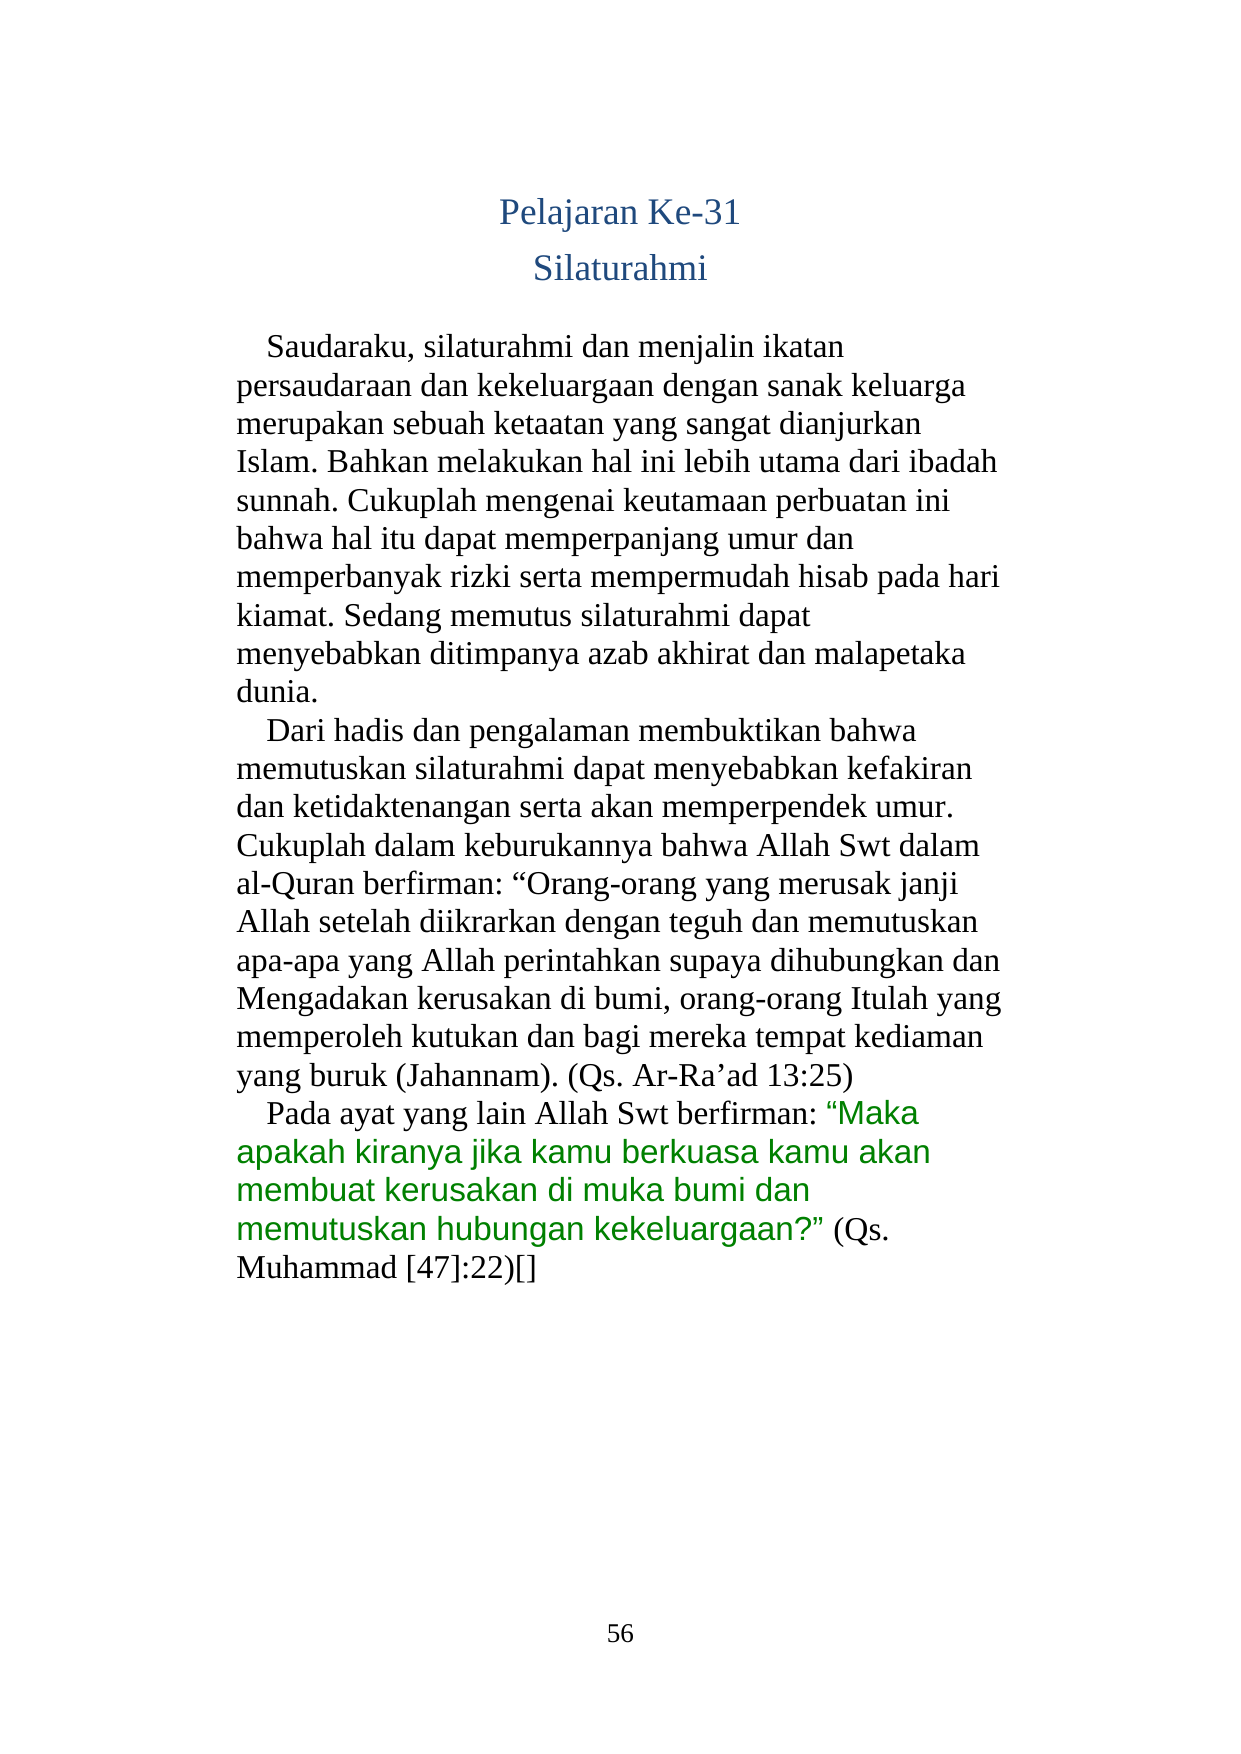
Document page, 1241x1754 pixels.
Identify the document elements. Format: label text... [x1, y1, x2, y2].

subtitle Silaturahmi [236, 245, 1004, 288]
text Dari hadis dan pengalaman membuktikan bahwa memutuskan silaturahmi dapat menyebabkan kefakiran dan ketidaktenangan serta akan memperpendek umur. Cukuplah dalam keburukannya bahwa Allah Swt dalam al-Quran berfirman: “Orang-orang yang merusak janji Allah setelah diikrarkan dengan teguh dan memutuskan apa-apa yang Allah perintahkan supaya dihubungkan dan Mengadakan kerusakan di bumi, orang-orang Itulah yang memperoleh kutukan dan bagi mereka tempat kediaman yang buruk (Jahannam). (Qs. Ar-Ra’ad 13:25) [236, 710, 1004, 1093]
text Pada ayat yang lain Allah Swt berfirman: “Maka apakah kiranya jika kamu berkuasa kamu akan membuat kerusakan di muka bumi dan memutuskan hubungan kekeluargaan?” (Qs. Muhammad [47]:22)[] [236, 1093, 1004, 1286]
text Saudaraku, silaturahmi dan menjalin ikatan persaudaraan dan kekeluargaan dengan sanak keluarga merupakan sebuah ketaatan yang sangat dianjurkan Islam. Bahkan melakukan hal ini lebih utama dari ibadah sunnah. Cukuplah mengenai keutamaan perbuatan ini bahwa hal itu dapat memperpanjang umur dan memperbanyak rizki serta mempermudah hisab pada hari kiamat. Sedang memutus silaturahmi dapat menyebabkan ditimpanya azab akhirat dan malapetaka dunia. [236, 327, 1004, 710]
subtitle Pelajaran Ke-31 [236, 190, 1004, 233]
